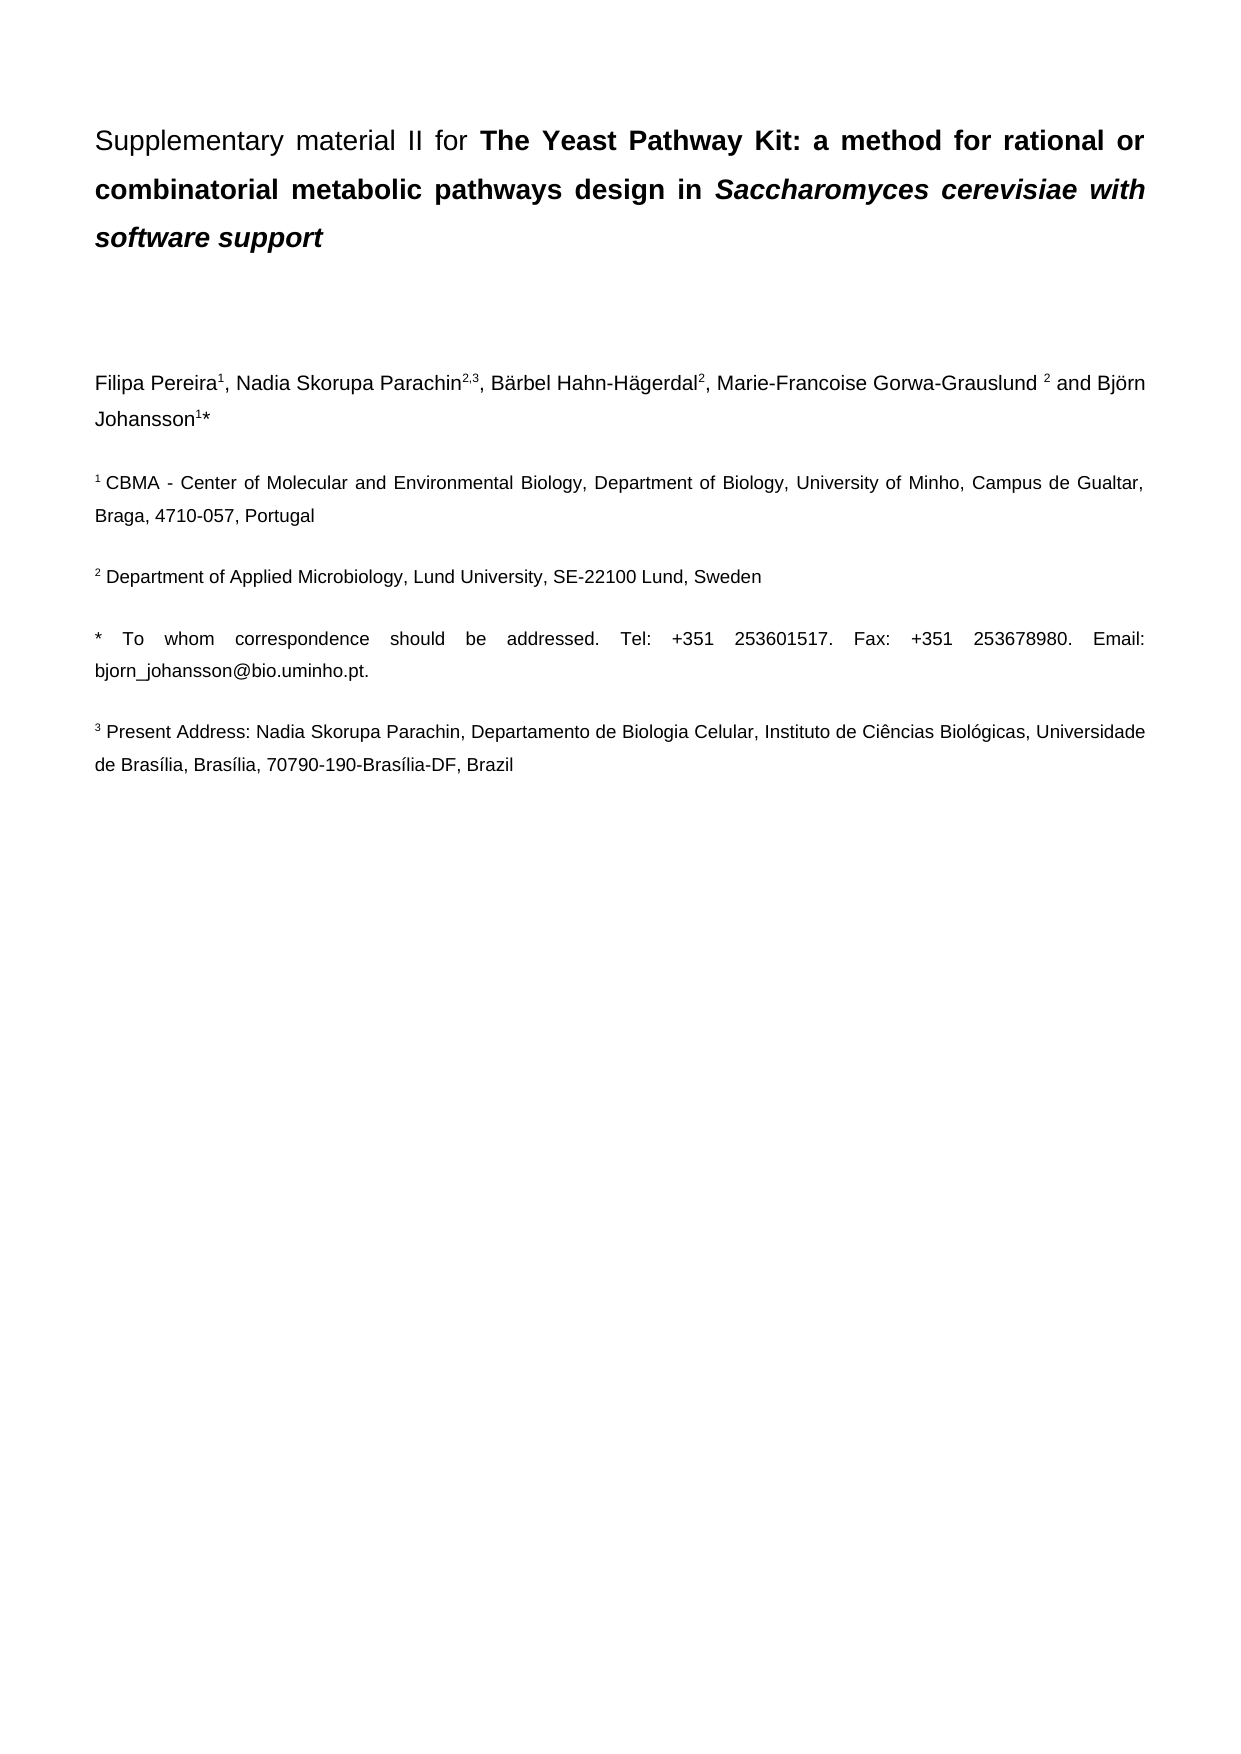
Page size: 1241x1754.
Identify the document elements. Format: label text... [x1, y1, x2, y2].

text * To whom correspondence should be addressed. Tel: +351 253601517. Fax: +351 253678980. Email: bjorn_johansson@bio.uminho.pt. [94, 627, 1146, 681]
text 2 Department of Applied Microbiology, Lund University, SE-22100 Lund, Sweden [94, 566, 1146, 587]
text Filipa Pereira1, Nadia Skorupa Parachin2,3, Bärbel Hahn-Hägerdal2, Marie-Francoise Gorwa-Grauslund 2 and Björn Johansson1* [94, 371, 1146, 431]
text Supplementary material II for The Yeast Pathway Kit: a method for rational or combinatorial metabolic pathways design in Saccharomyces cerevisiae with software support [94, 124, 1146, 253]
text 1 CBMA - Center of Molecular and Environmental Biology, Department of Biology, University of Minho, Campus de Gualtar, Braga, 4710-057, Portugal [94, 472, 1146, 526]
text 3 Present Address: Nadia Skorupa Parachin, Departamento de Biologia Celular, Instituto de Ciências Biológicas, Universidade de Brasília, Brasília, 70790-190-Brasília-DF, Brazil [94, 721, 1146, 775]
